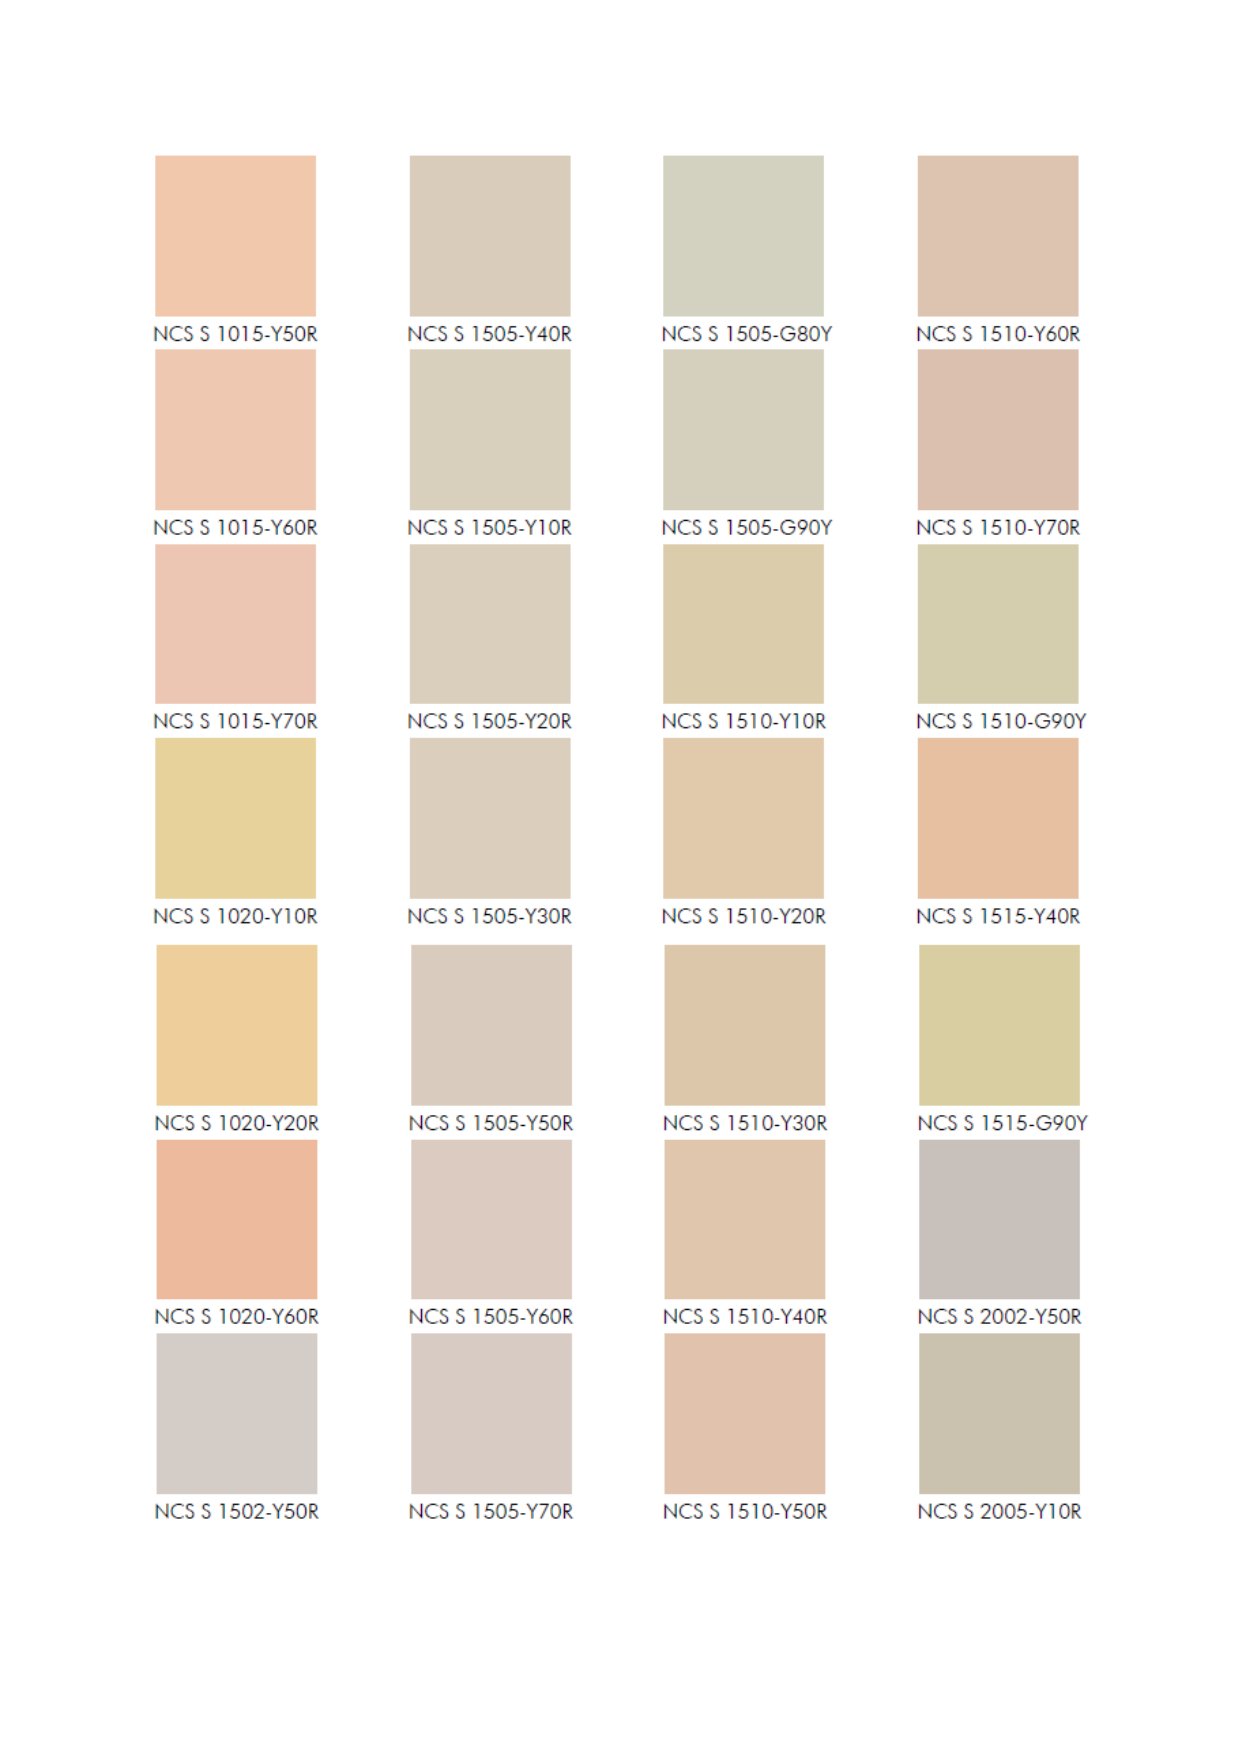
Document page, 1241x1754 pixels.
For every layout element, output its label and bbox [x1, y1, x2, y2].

picture [150, 941, 1091, 1527]
picture [150, 150, 1091, 929]
